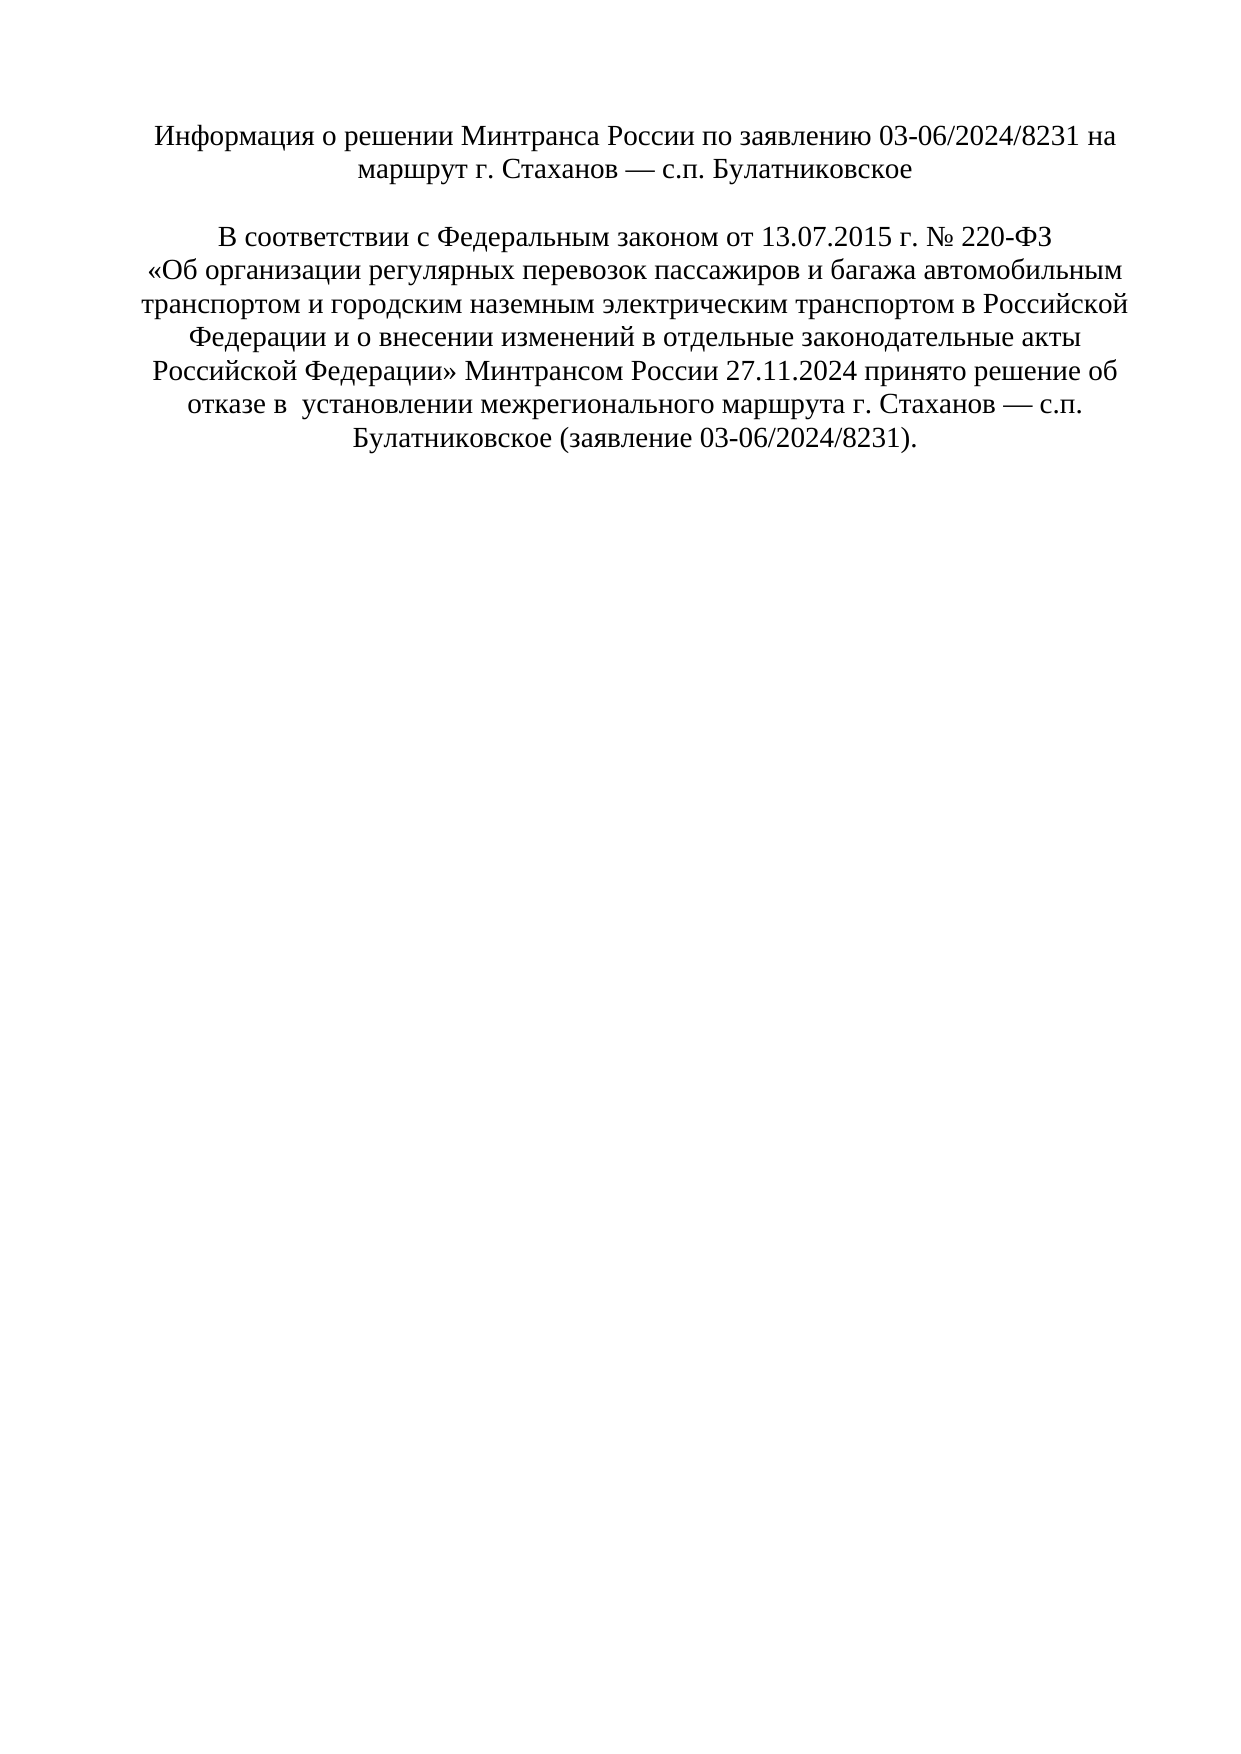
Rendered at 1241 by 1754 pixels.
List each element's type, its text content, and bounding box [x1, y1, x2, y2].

text Информация о решении Минтранса России по заявлению 03-06/2024/8231 на маршрут г. Стаханов — с.п. Булатниковское [118, 118, 1152, 185]
text В соответствии с Федеральным законом от 13.07.2015 г. № 220-ФЗ «Об организации регулярных перевозок пассажиров и багажа автомобильным транспортом и городским наземным электрическим транспортом в Российской Федерации и о внесении изменений в отдельные законодательные акты Российской Федерации» Минтрансом России 27.11.2024 принято решение об отказе в установлении межрегионального маршрута г. Стаханов — с.п. Булатниковское (заявление 03-06/2024/8231). [118, 219, 1152, 453]
